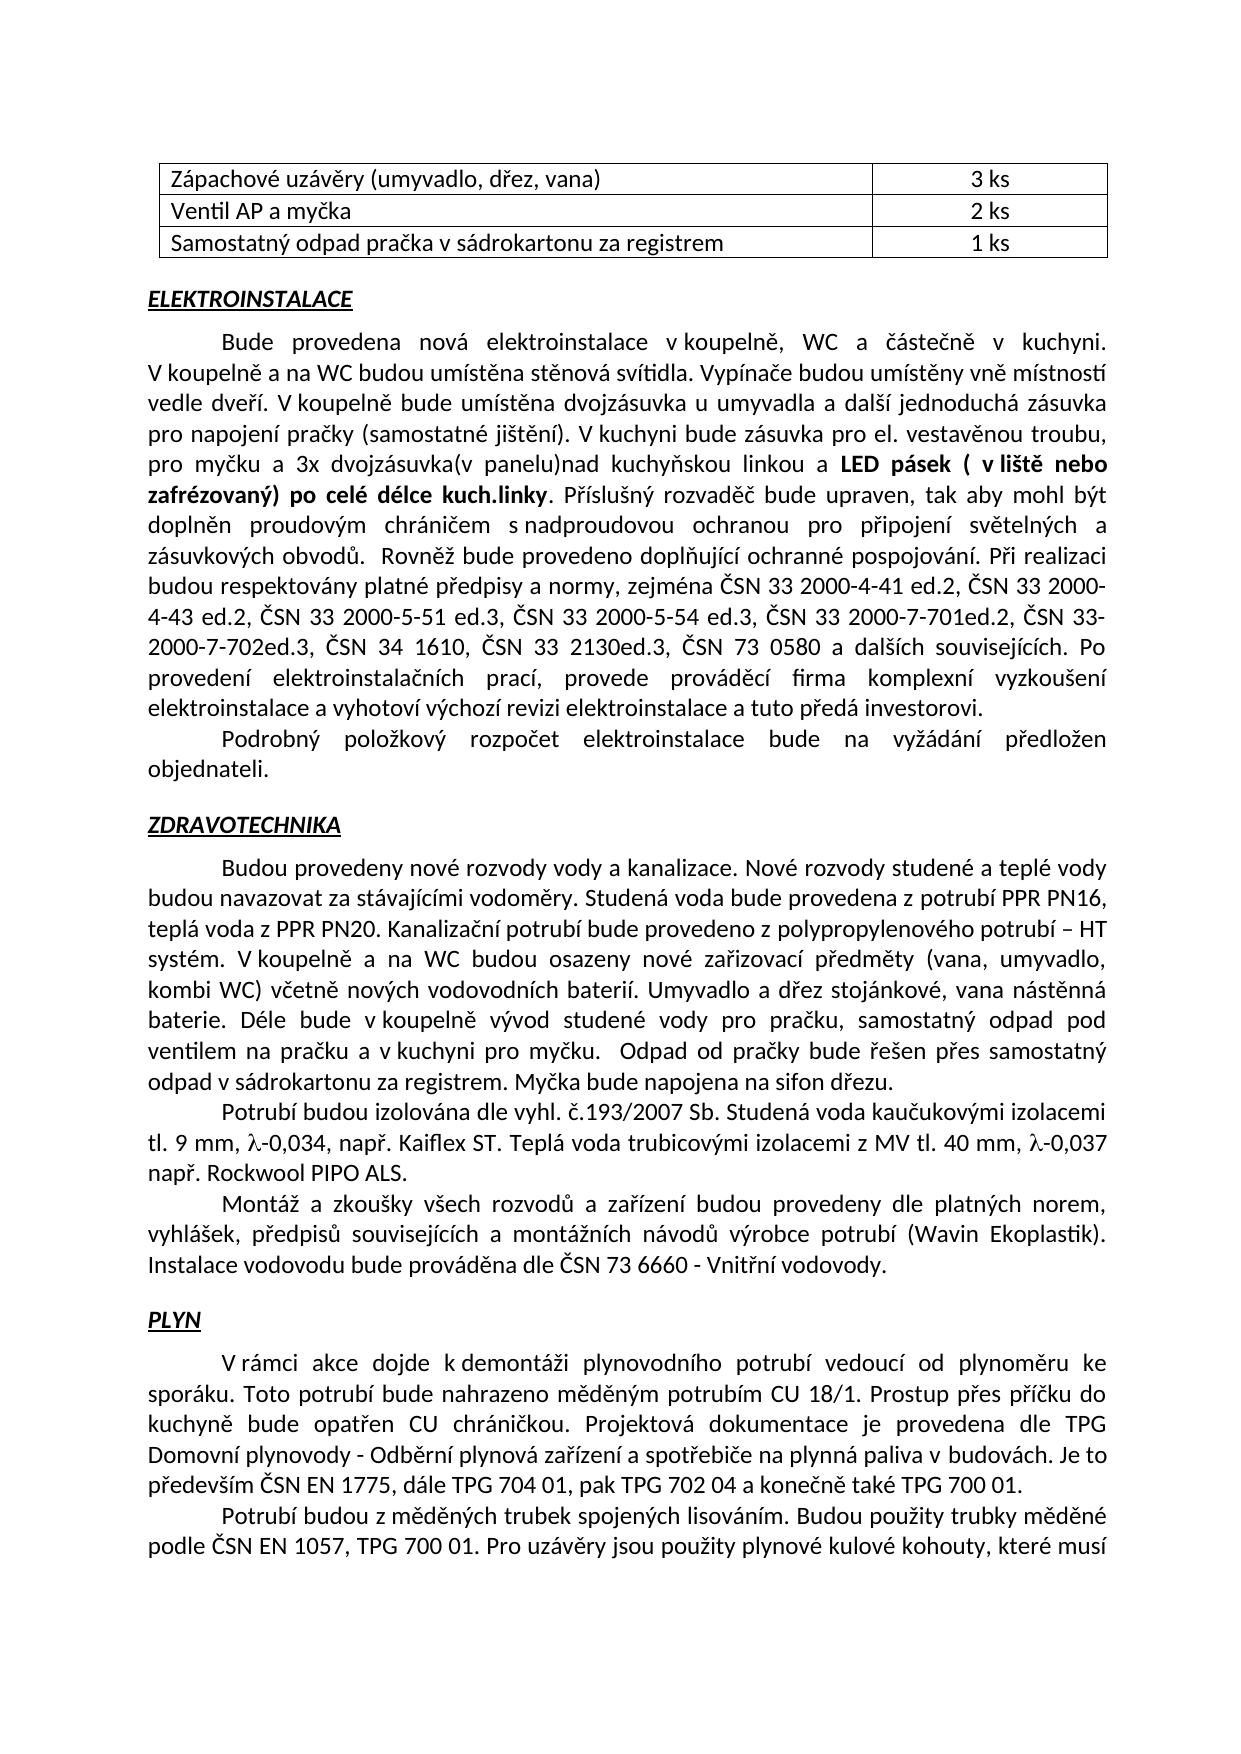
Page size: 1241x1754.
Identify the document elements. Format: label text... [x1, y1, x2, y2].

table_cell Zápachové uzávěry (umyvadlo, dřez, vana) [160, 164, 872, 194]
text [148, 1500, 1107, 1561]
text ZDRAVOTECHNIKA [148, 809, 1107, 839]
table_cell 3 ks [873, 164, 1107, 194]
text Montáž a zkoušky všech rozvodů a zařízení budou provedeny dle platných norem, vyhlášek, předpisů souvisejících a montážních návodů výrobce potrubí (Wavin Ekoplastik). Instalace vodovodu bude prováděna dle ČSN 73 6660 - Vnitřní vodovody. [148, 1188, 1107, 1279]
table_cell Ventil AP a myčka [160, 195, 872, 226]
text PLYN [148, 1304, 1107, 1335]
text Bude provedena nová elektroinstalace v koupelně, WC a částečně v kuchyni. V koupelně a na WC budou umístěna stěnová svítidla. Vypínače budou umístěny vně místností vedle dveří. V koupelně bude umístěna dvojzásuvka u umyvadla a další jednoduchá zásuvka pro napojení pračky (samostatné jištění). V kuchyni bude zásuvka pro el. vestavěnou troubu, pro myčku a 3x dvojzásuvka(v panelu)nad kuchyňskou linkou a LED pásek ( v liště nebo zafrézovaný) po celé délce kuch.linky. Příslušný rozvaděč bude upraven, tak aby mohl být doplněn proudovým chráničem s nadproudovou ochranou pro připojení světelných a zásuvkových obvodů. Rovněž bude provedeno doplňující ochranné pospojování. Při realizaci budou respektovány platné předpisy a normy, zejména ČSN 33 2000-4-41 ed.2, ČSN 33 2000-4-43 ed.2, ČSN 33 2000-5-51 ed.3, ČSN 33 2000-5-54 ed.3, ČSN 33 2000-7-701ed.2, ČSN 33-2000-7-702ed.3, ČSN 34 1610, ČSN 33 2130ed.3, ČSN 73 0580 a dalších souvisejících. Po provedení elektroinstalačních prací, provede prováděcí firma komplexní vyzkoušení elektroinstalace a vyhotoví výchozí revizi elektroinstalace a tuto předá investorovi. [148, 326, 1107, 723]
text V rámci akce dojde k demontáži plynovodního potrubí vedoucí od plynoměru ke sporáku. Toto potrubí bude nahrazeno měděným potrubím CU 18/1. Prostup přes příčku do kuchyně bude opatřen CU chráničkou. Projektová dokumentace je provedena dle TPG Domovní plynovody - Odběrní plynová zařízení a spotřebiče na plynná paliva v budovách. Je to především ČSN EN 1775, dále TPG 704 01, pak TPG 702 04 a konečně také TPG 700 01. [148, 1347, 1107, 1500]
text ELEKTROINSTALACE [148, 283, 1107, 314]
text Podrobný položkový rozpočet elektroinstalace bude na vyžádání předložen objednateli. [148, 723, 1107, 784]
table_cell Samostatný odpad pračka v sádrokartonu za registrem [160, 227, 872, 257]
text Budou provedeny nové rozvody vody a kanalizace. Nové rozvody studené a teplé vody budou navazovat za stávajícími vodoměry. Studená voda bude provedena z potrubí PPR PN16, teplá voda z PPR PN20. Kanalizační potrubí bude provedeno z polypropylenového potrubí – HT systém. V koupelně a na WC budou osazeny nové zařizovací předměty (vana, umyvadlo, kombi WC) včetně nových vodovodních baterií. Umyvadlo a dřez stojánkové, vana nástěnná baterie. Déle bude v koupelně vývod studené vody pro pračku, samostatný odpad pod ventilem na pračku a v kuchyni pro myčku. Odpad od pračky bude řešen přes samostatný odpad v sádrokartonu za registrem. Myčka bude napojena na sifon dřezu. [148, 852, 1107, 1096]
text Potrubí budou izolována dle vyhl. č.193/2007 Sb. Studená voda kaučukovými izolacemi tl. 9 mm, -0,034, např. Kaiflex ST. Teplá voda trubicovými izolacemi z MV tl. 40 mm, -0,037 např. Rockwool PIPO ALS. [148, 1096, 1107, 1188]
table_cell 1 ks [873, 227, 1107, 257]
table_cell 2 ks [873, 195, 1107, 226]
